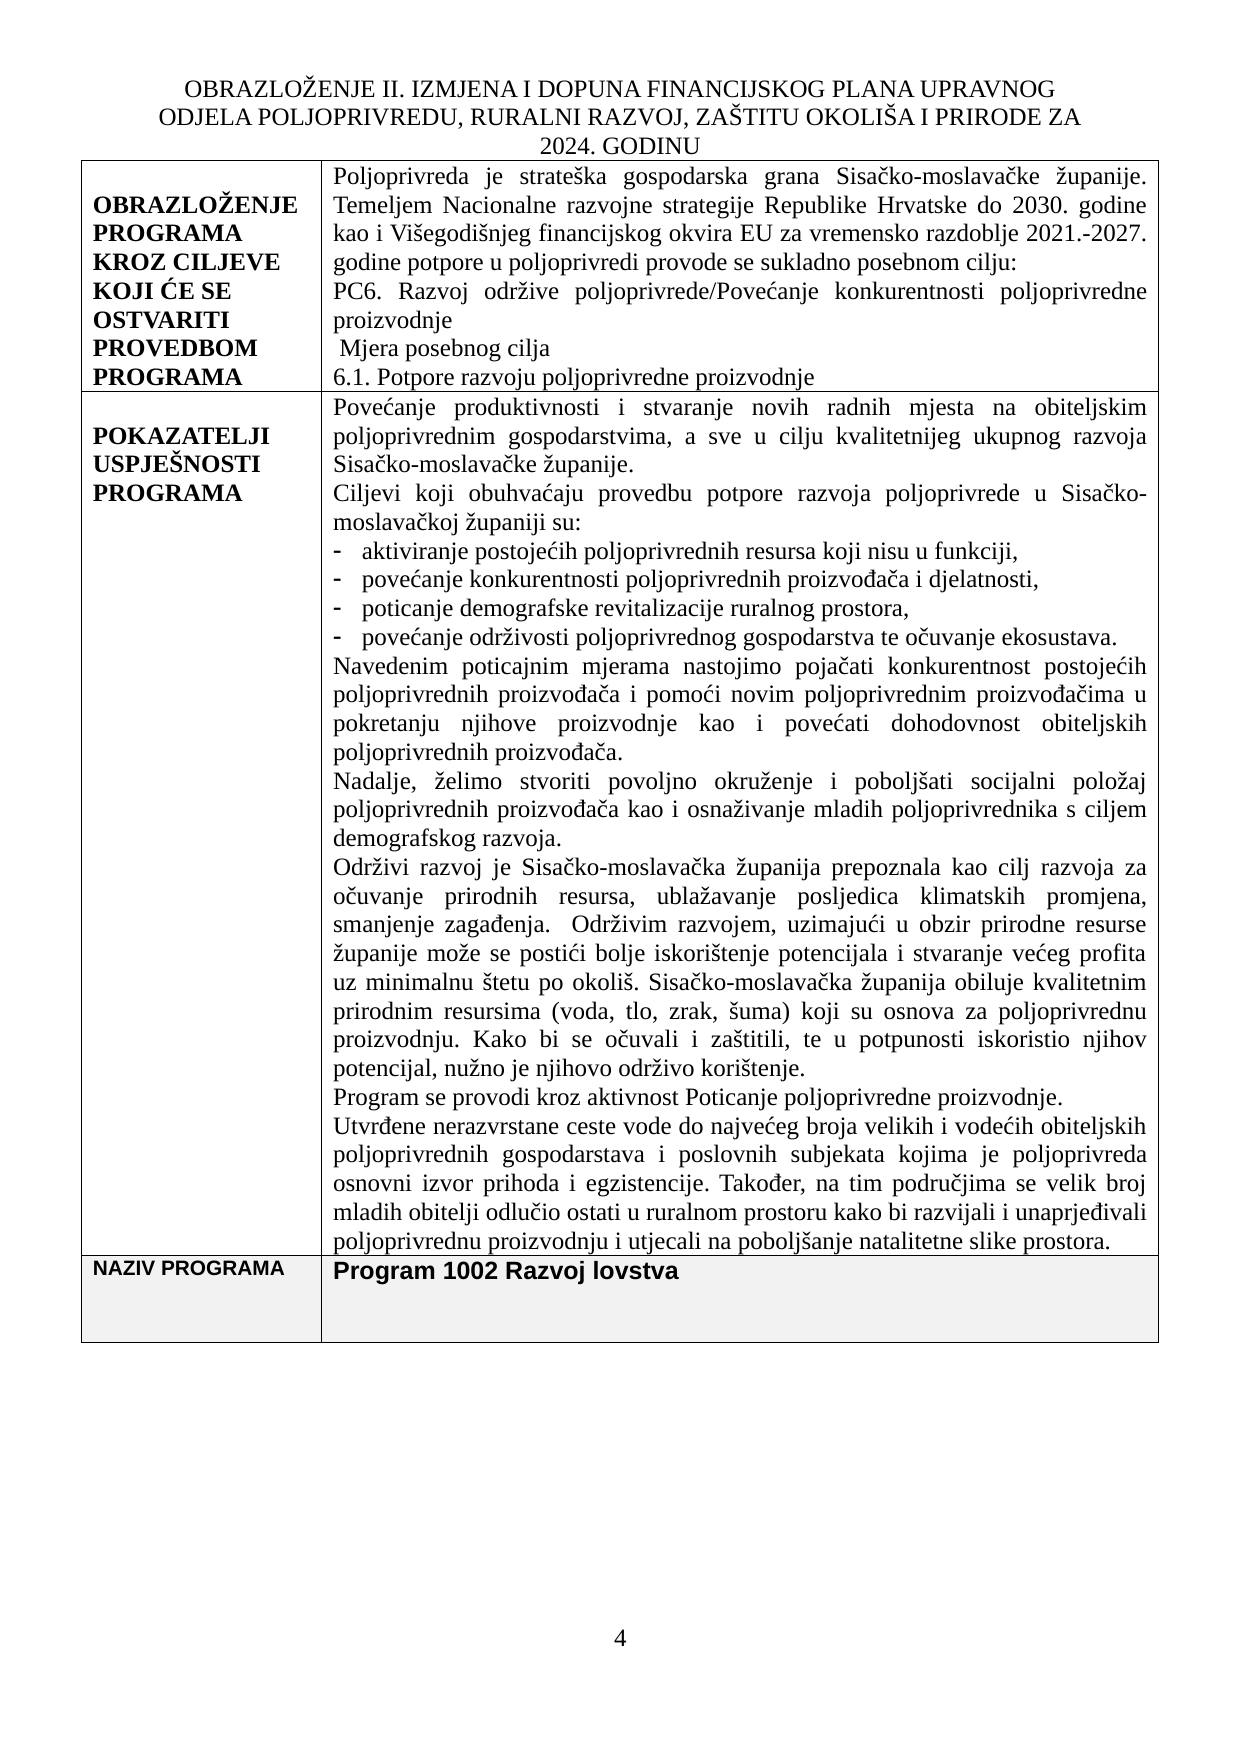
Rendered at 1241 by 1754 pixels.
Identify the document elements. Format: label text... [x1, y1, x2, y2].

table_cell NAZIV PROGRAMA [82, 1256, 321, 1342]
table_cell Poljoprivreda je strateška gospodarska grana Sisačko-moslavačke županije. Temeljem Nacionalne razvojne strategije Republike Hrvatske do 2030. godine kao i Višegodišnjeg financijskog okvira EU za vremensko razdoblje 2021.-2027. godine potpore u poljoprivredi provode se sukladno posebnom cilju: PC6. Razvoj održive poljoprivrede/Povećanje konkurentnosti poljoprivredne proizvodnje Mjera posebnog cilja 6.1. Potpore razvoju poljoprivredne proizvodnje [322, 161, 1158, 391]
table_cell OBRAZLOŽENJE PROGRAMA KROZ CILJEVE KOJI ĆE SE OSTVARITI PROVEDBOM PROGRAMA [82, 161, 321, 391]
table_cell POKAZATELJI USPJEŠNOSTI PROGRAMA [82, 392, 321, 1254]
table_cell Program 1002 Razvoj lovstva [322, 1256, 1158, 1342]
table_cell Povećanje produktivnosti i stvaranje novih radnih mjesta na obiteljskim poljoprivrednim gospodarstvima, a sve u cilju kvalitetnijeg ukupnog razvoja Sisačko-moslavačke županije. Ciljevi koji obuhvaćaju provedbu potpore razvoja poljoprivrede u Sisačko-moslavačkoj županiji su: aktiviranje postojećih poljoprivrednih resursa koji nisu u funkciji, povećanje konkurentnosti poljoprivrednih proizvođača i djelatnosti, poticanje demografske revitalizacije ruralnog prostora, povećanje održivosti poljoprivrednog gospodarstva te očuvanje ekosustava. Navedenim poticajnim mjerama nastojimo pojačati konkurentnost postojećih poljoprivrednih proizvođača i pomoći novim poljoprivrednim proizvođačima u pokretanju njihove proizvodnje kao i povećati dohodovnost obiteljskih poljoprivrednih proizvođača. Nadalje, želimo stvoriti povoljno okruženje i poboljšati socijalni položaj poljoprivrednih proizvođača kao i osnaživanje mladih poljoprivrednika s ciljem demografskog razvoja. Održivi razvoj je Sisačko-moslavačka županija prepoznala kao cilj razvoja za očuvanje prirodnih resursa, ublažavanje posljedica klimatskih promjena, smanjenje zagađenja. Održivim razvojem, uzimajući u obzir prirodne resurse županije može se postići bolje iskorištenje potencijala i stvaranje većeg profita uz minimalnu štetu po okoliš. Sisačko-moslavačka županija obiluje kvalitetnim prirodnim resursima (voda, tlo, zrak, šuma) koji su osnova za poljoprivrednu proizvodnju. Kako bi se očuvali i zaštitili, te u potpunosti iskoristio njihov potencijal, nužno je njihovo održivo korištenje. Program se provodi kroz aktivnost Poticanje poljoprivredne proizvodnje. Utvrđene nerazvrstane ceste vode do najvećeg broja velikih i vodećih obiteljskih poljoprivrednih gospodarstava i poslovnih subjekata kojima je poljoprivreda osnovni izvor prihoda i egzistencije. Također, na tim područjima se velik broj mladih obitelji odlučio ostati u ruralnom prostoru kako bi razvijali i unaprjeđivali poljoprivrednu proizvodnju i utjecali na poboljšanje natalitetne slike prostora. [322, 392, 1158, 1254]
